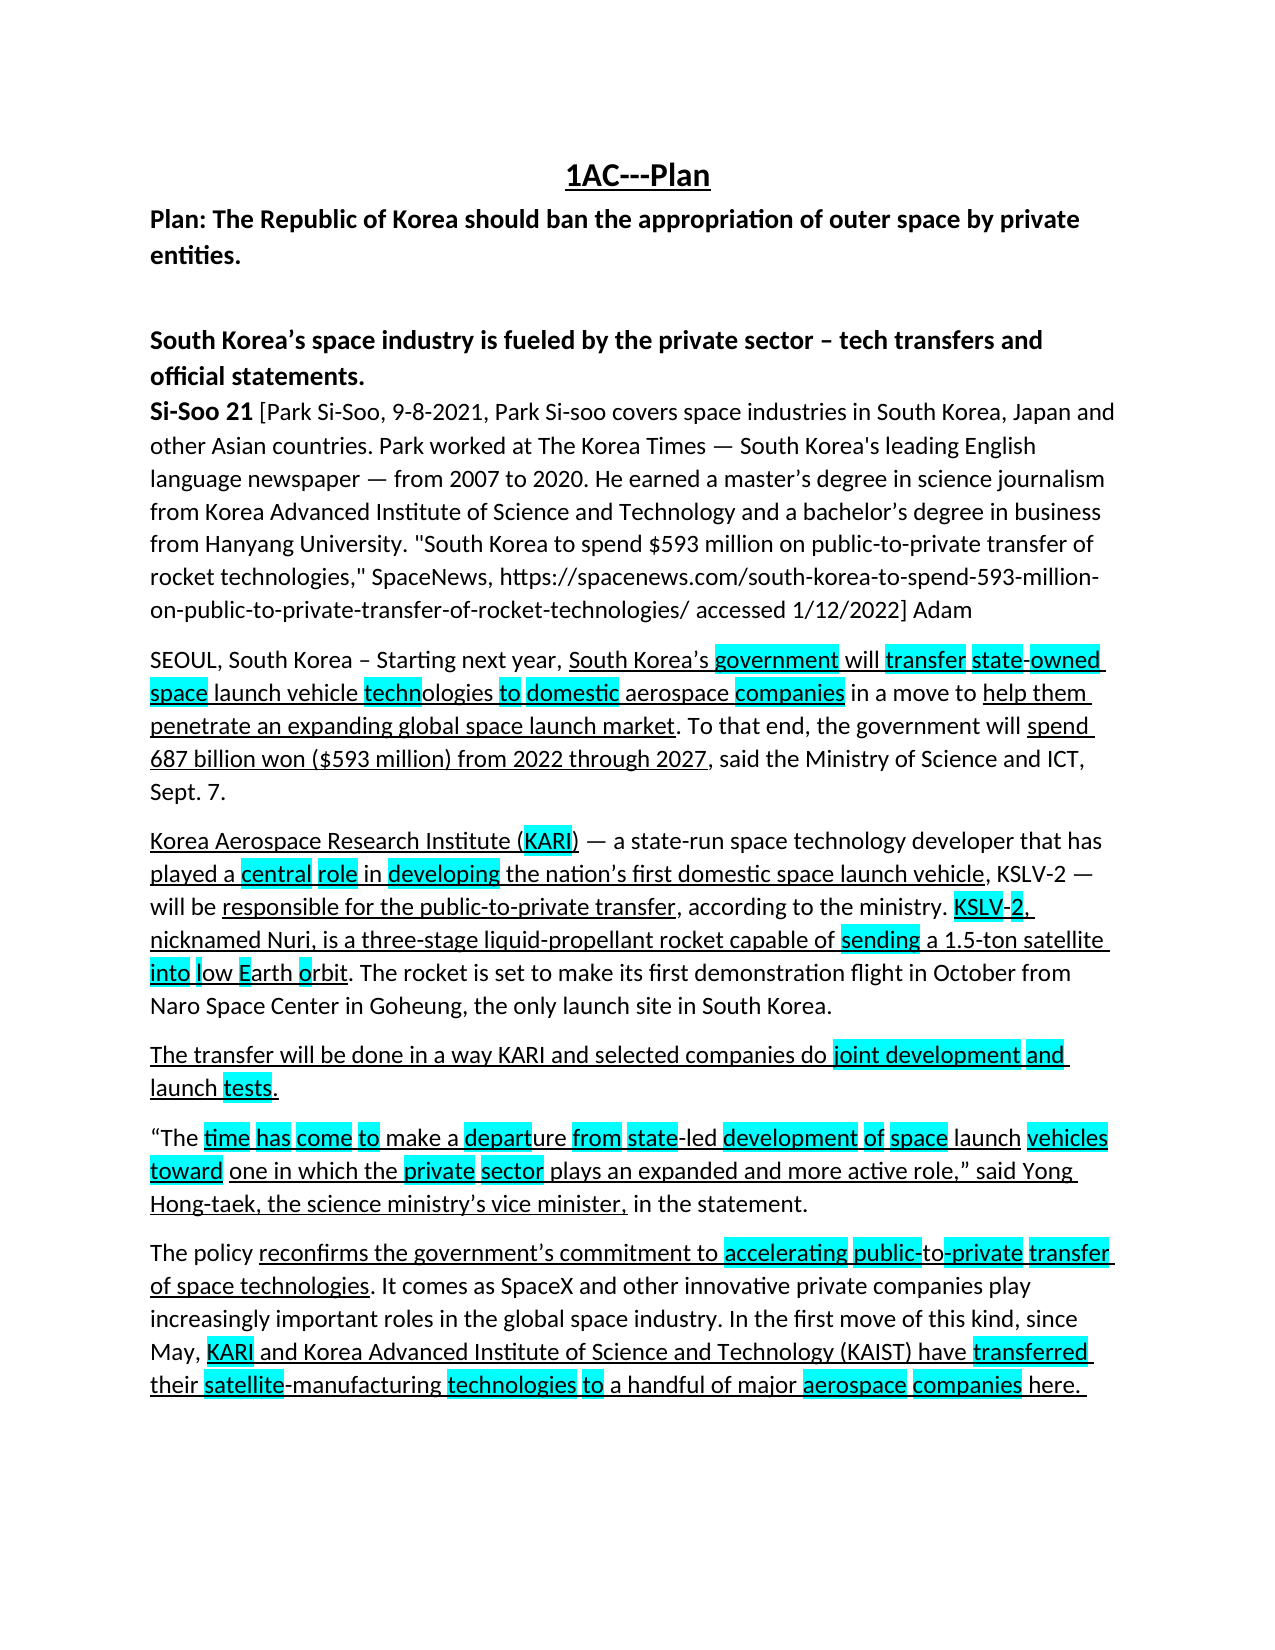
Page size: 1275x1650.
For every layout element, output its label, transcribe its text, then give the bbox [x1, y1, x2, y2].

text The transfer will be done in a way KARI and selected companies do joint development and launch tests. [150, 1039, 1125, 1103]
text Si-Soo 21 [Park Si-Soo, 9-8-2021, Park Si-soo covers space industries in South Korea, Japan and other Asian countries. Park worked at The Korea Times — South Korea's leading English language newspaper — from 2007 to 2020. He earned a master’s degree in science journalism from Korea Advanced Institute of Science and Technology and a bachelor’s degree in business from Hanyang University. "South Korea to spend $593 million on public-to-private transfer of rocket technologies," SpaceNews, https://spacenews.com/south-korea-to-spend-593-million-on-public-to-private-transfer-of-rocket-technologies/ accessed 1/12/2022] Adam [150, 394, 1125, 625]
subtitle Plan: The Republic of Korea should ban the appropriation of outer space by private entities. [150, 202, 1125, 271]
text SEOUL, South Korea – Starting next year, South Korea’s government will transfer state-owned space launch vehicle technologies to domestic aerospace companies in a move to help them penetrate an expanding global space launch market. To that end, the government will spend 687 billion won ($593 million) from 2022 through 2027, said the Ministry of Science and ICT, Sept. 7. [150, 644, 1125, 806]
text Korea Aerospace Research Institute (KARI) — a state-run space technology developer that has played a central role in developing the nation’s first domestic space launch vehicle, KSLV-2 — will be responsible for the public-to-private transfer, according to the ministry. KSLV-2, nicknamed Nuri, is a three-stage liquid-propellant rocket capable of sending a 1.5-ton satellite into low Earth orbit. The rocket is set to make its first demonstration flight in October from Naro Space Center in Goheung, the only launch site in South Korea. [150, 825, 1125, 1020]
text “The time has come to make a departure from state-led development of space launch vehicles toward one in which the private sector plays an expanded and more active role,” said Yong Hong-taek, the science ministry’s vice minister, in the statement. [150, 1122, 1125, 1218]
subtitle South Korea’s space industry is fueled by the private sector – tech transfers and official statements. [150, 323, 1125, 392]
subtitle 1AC---Plan [150, 154, 1125, 195]
text The policy reconfirms the government’s commitment to accelerating public-to-private transfer of space technologies. It comes as SpaceX and other innovative private companies play increasingly important roles in the global space industry. In the first move of this kind, since May, KARI and Korea Advanced Institute of Science and Technology (KAIST) have transferred their satellite-manufacturing technologies to a handful of major aerospace companies here. [150, 1237, 1125, 1399]
